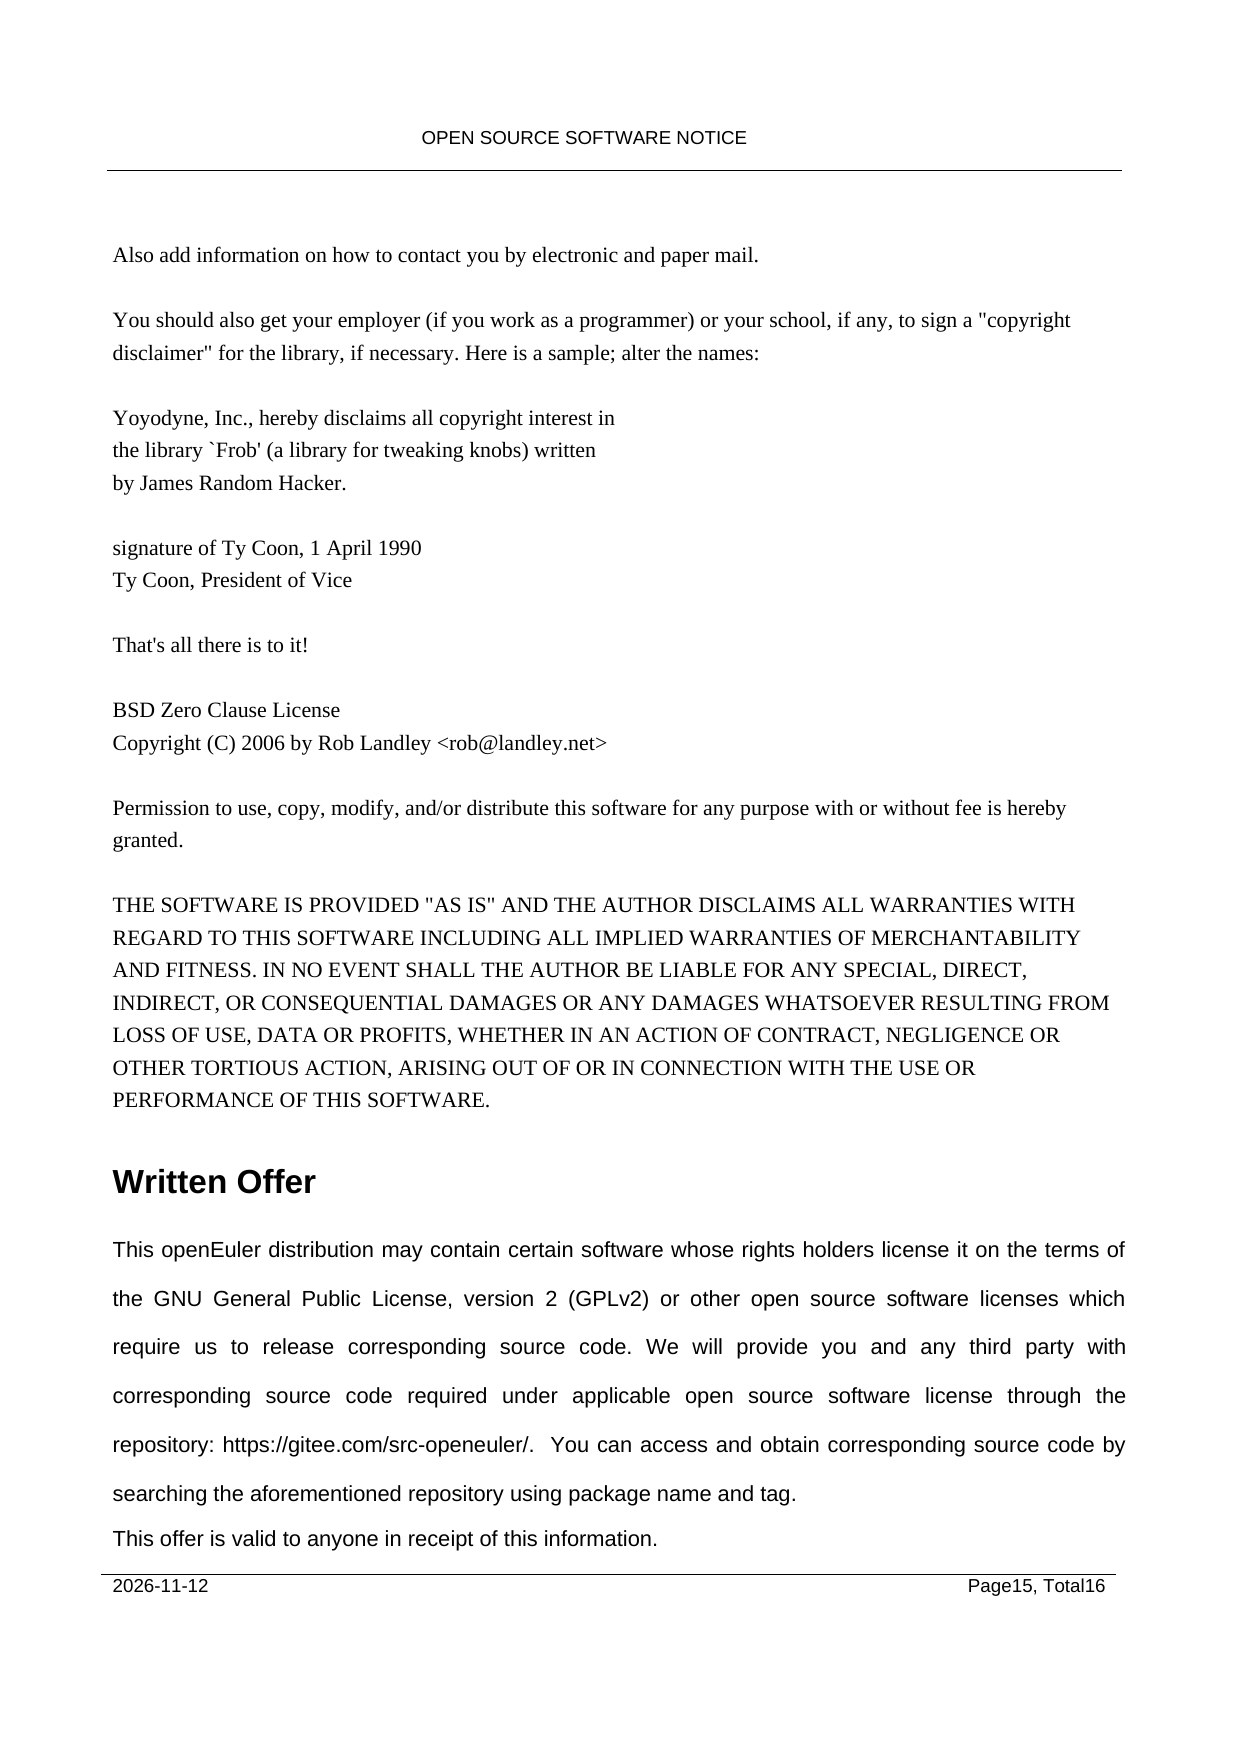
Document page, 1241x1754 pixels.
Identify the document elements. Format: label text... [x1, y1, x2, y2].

text Written Offer [112, 1149, 1128, 1214]
text This offer is valid to anyone in receipt of this information. [112, 1522, 1128, 1554]
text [112, 206, 1128, 1149]
text This openEuler distribution may contain certain software whose rights holders license it on the terms of the GNU General Public License, version 2 (GPLv2) or other open source software licenses which require us to release corresponding source code. We will provide you and any third party with corresponding source code required under applicable open source software license through the repository: https://gitee.com/src-openeuler/. You can access and obtain corresponding source code by searching the aforementioned repository using package name and tag. [112, 1233, 1128, 1509]
